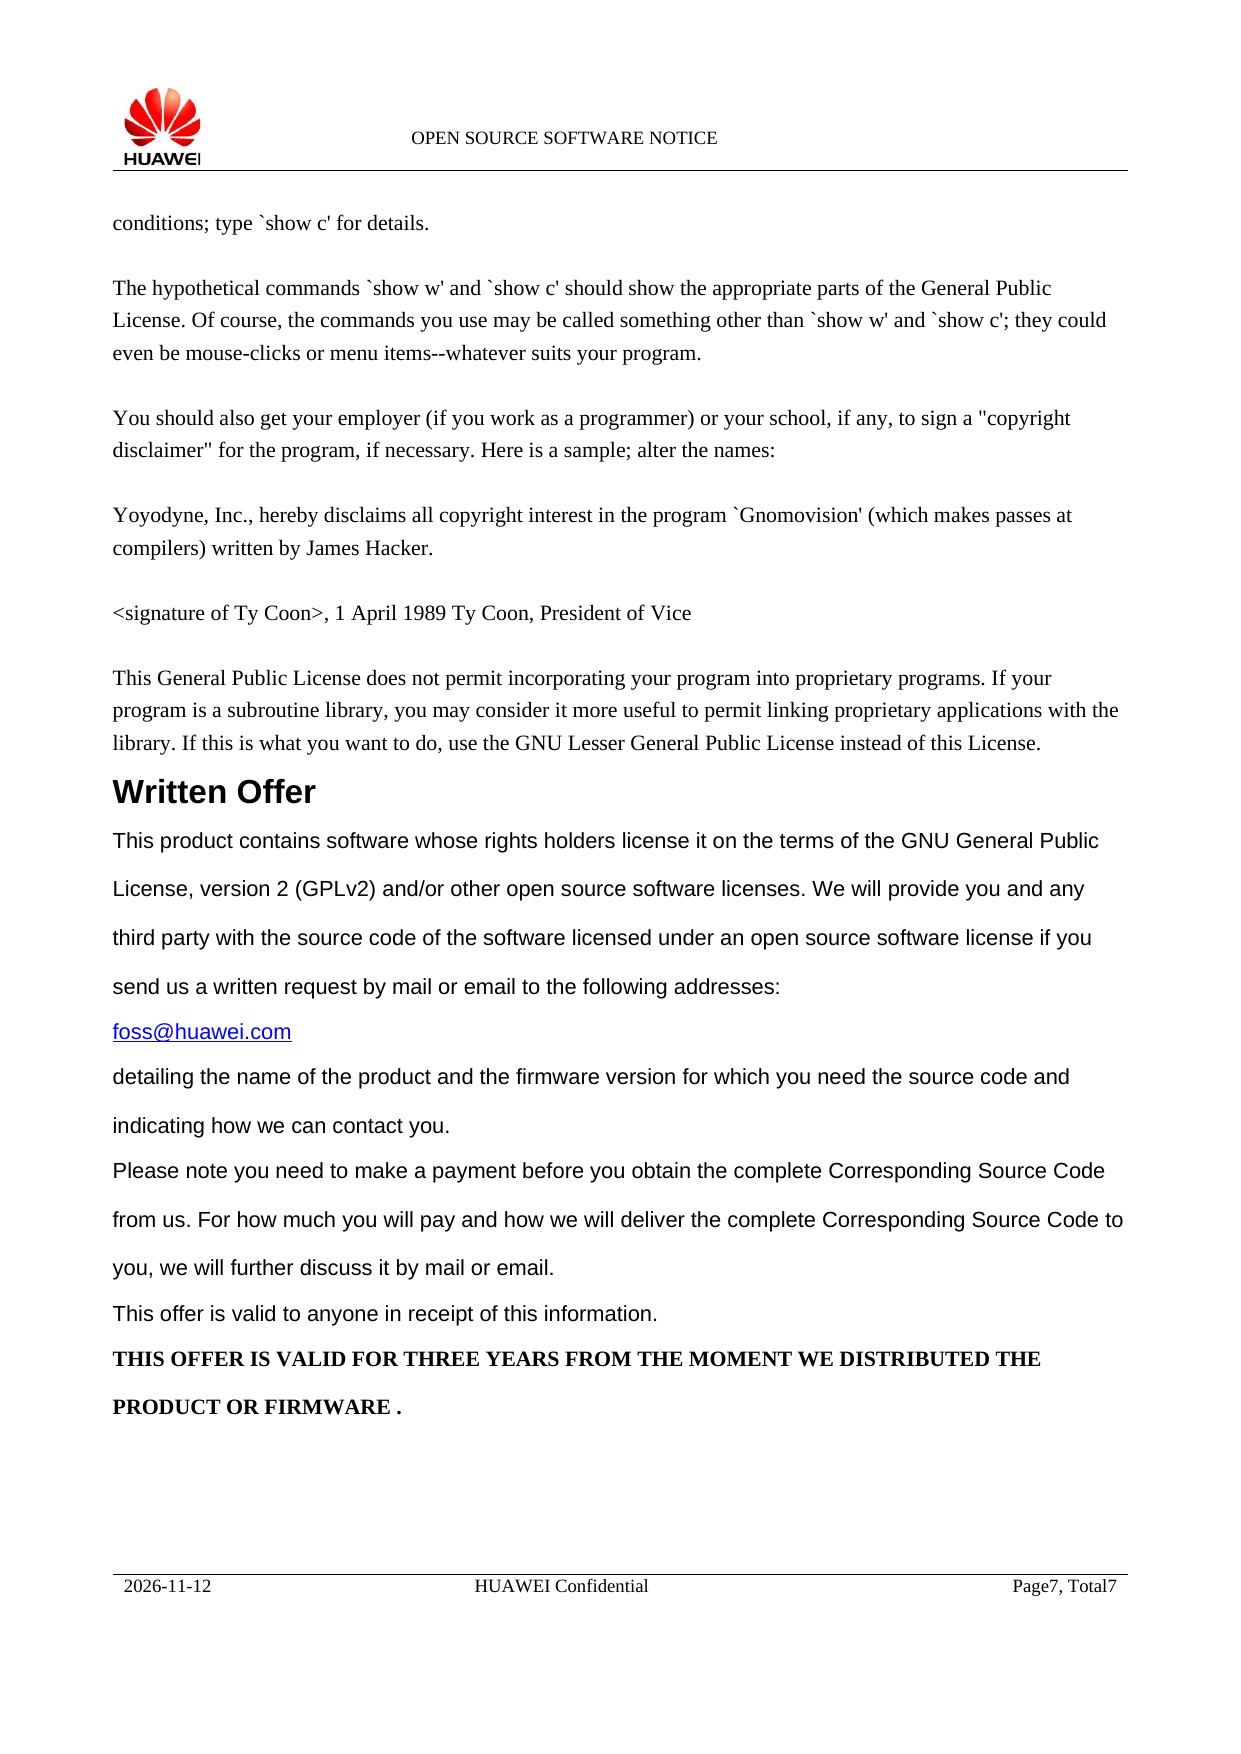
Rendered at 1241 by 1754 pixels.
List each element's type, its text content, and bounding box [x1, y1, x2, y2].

text Please note you need to make a payment before you obtain the complete Corresponding Source Code from us. For how much you will pay and how we will deliver the complete Corresponding Source Code to you, we will further discuss it by mail or email. [112, 1154, 1128, 1284]
picture [124, 88, 201, 165]
text foss@huawei.com [112, 1015, 1128, 1048]
text detailing the name of the product and the firmware version for which you need the source code and indicating how we can contact you. [112, 1060, 1128, 1142]
text Written Offer [112, 759, 1128, 824]
text This offer is valid to anyone in receipt of this information. [112, 1297, 1128, 1329]
text This offer is valid for three years from the moment we distributed the product or firmware . [112, 1342, 1128, 1423]
text This product contains software whose rights holders license it on the terms of the GNU General Public License, version 2 (GPLv2) and/or other open source software licenses. We will provide you and any third party with the source code of the software licensed under an open source software license if you send us a written request by mail or email to the following addresses: [112, 824, 1128, 1003]
